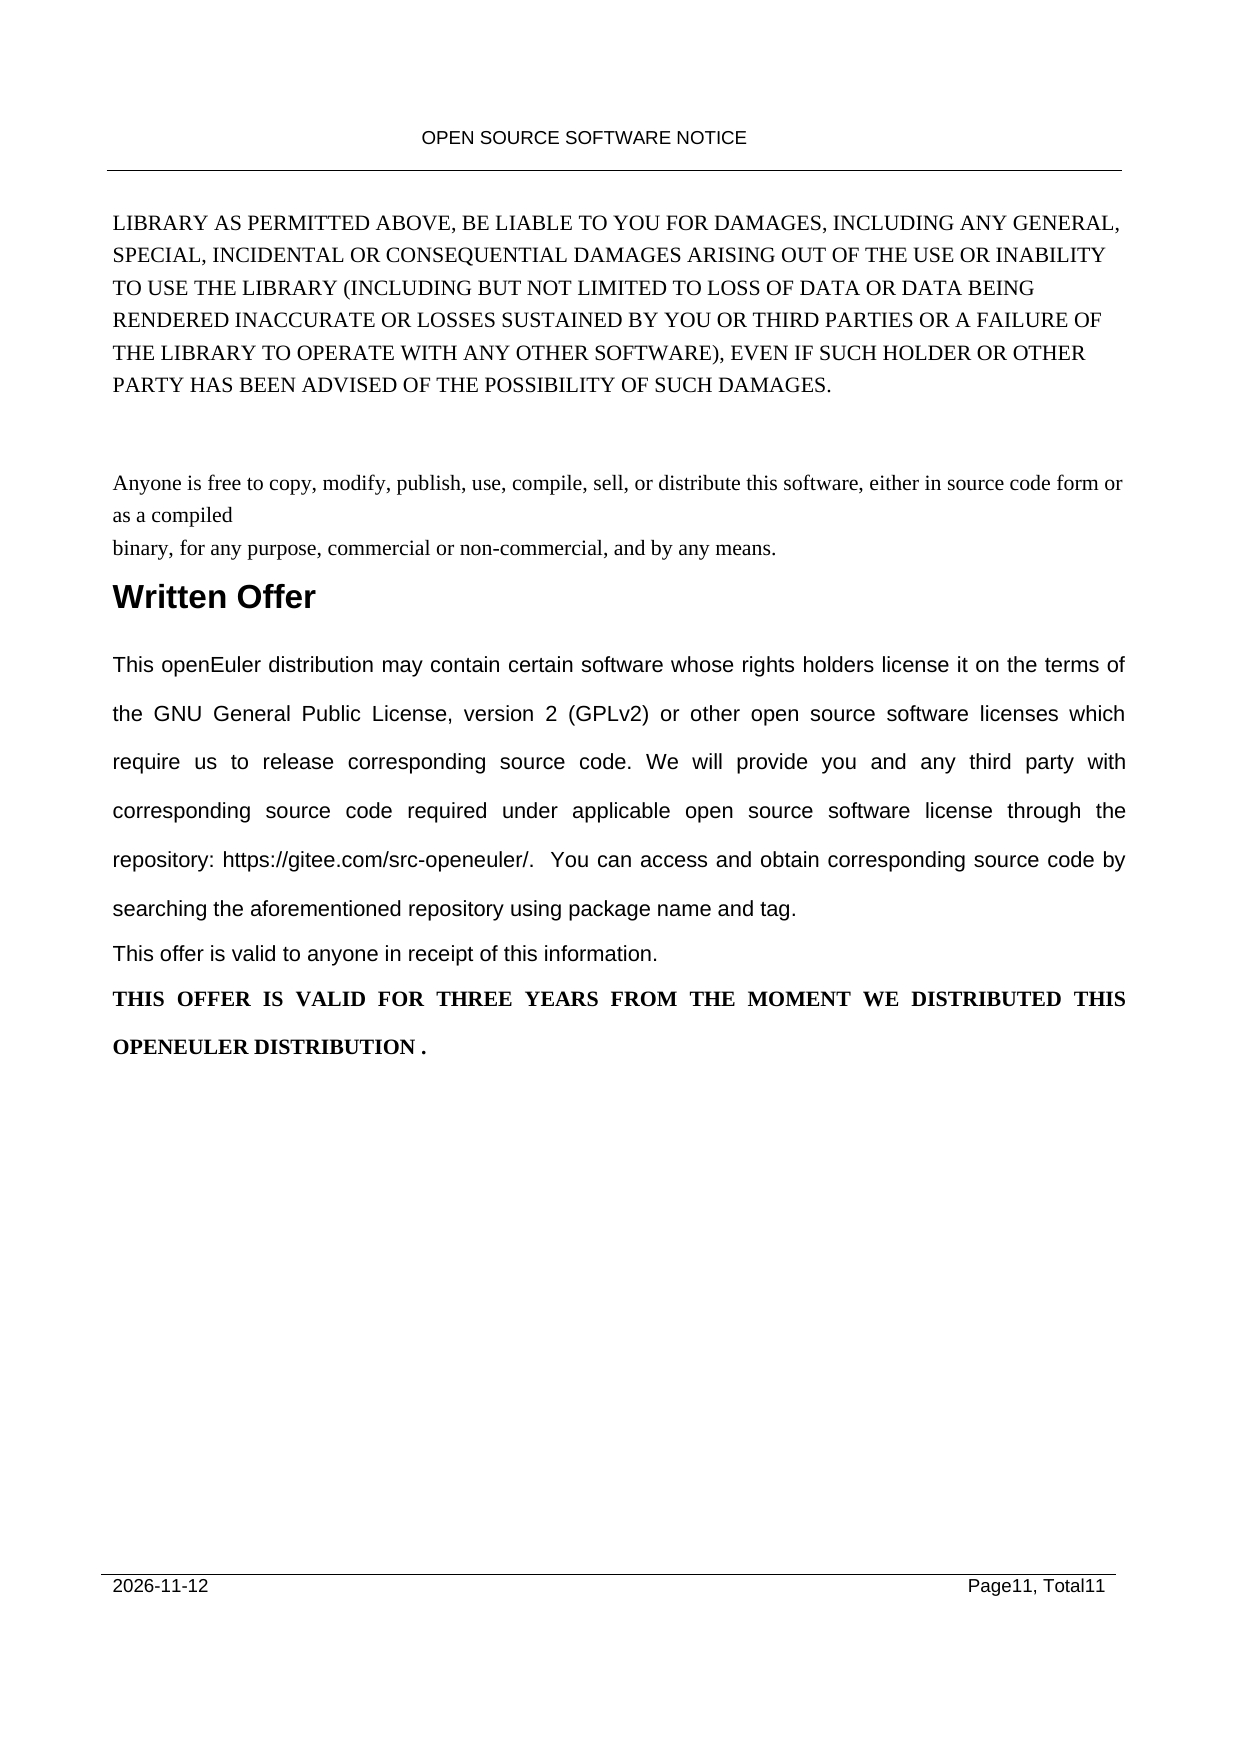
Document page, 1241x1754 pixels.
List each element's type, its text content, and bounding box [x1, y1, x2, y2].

text Written Offer [112, 564, 1128, 629]
text This offer is valid to anyone in receipt of this information. [112, 937, 1128, 969]
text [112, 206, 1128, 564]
text This openEuler distribution may contain certain software whose rights holders license it on the terms of the GNU General Public License, version 2 (GPLv2) or other open source software licenses which require us to release corresponding source code. We will provide you and any third party with corresponding source code required under applicable open source software license through the repository: https://gitee.com/src-openeuler/. You can access and obtain corresponding source code by searching the aforementioned repository using package name and tag. [112, 648, 1128, 924]
text THIS OFFER IS VALID FOR THREE YEARS FROM THE MOMENT WE DISTRIBUTED THIS OPENEULER DISTRIBUTION . [112, 982, 1128, 1063]
